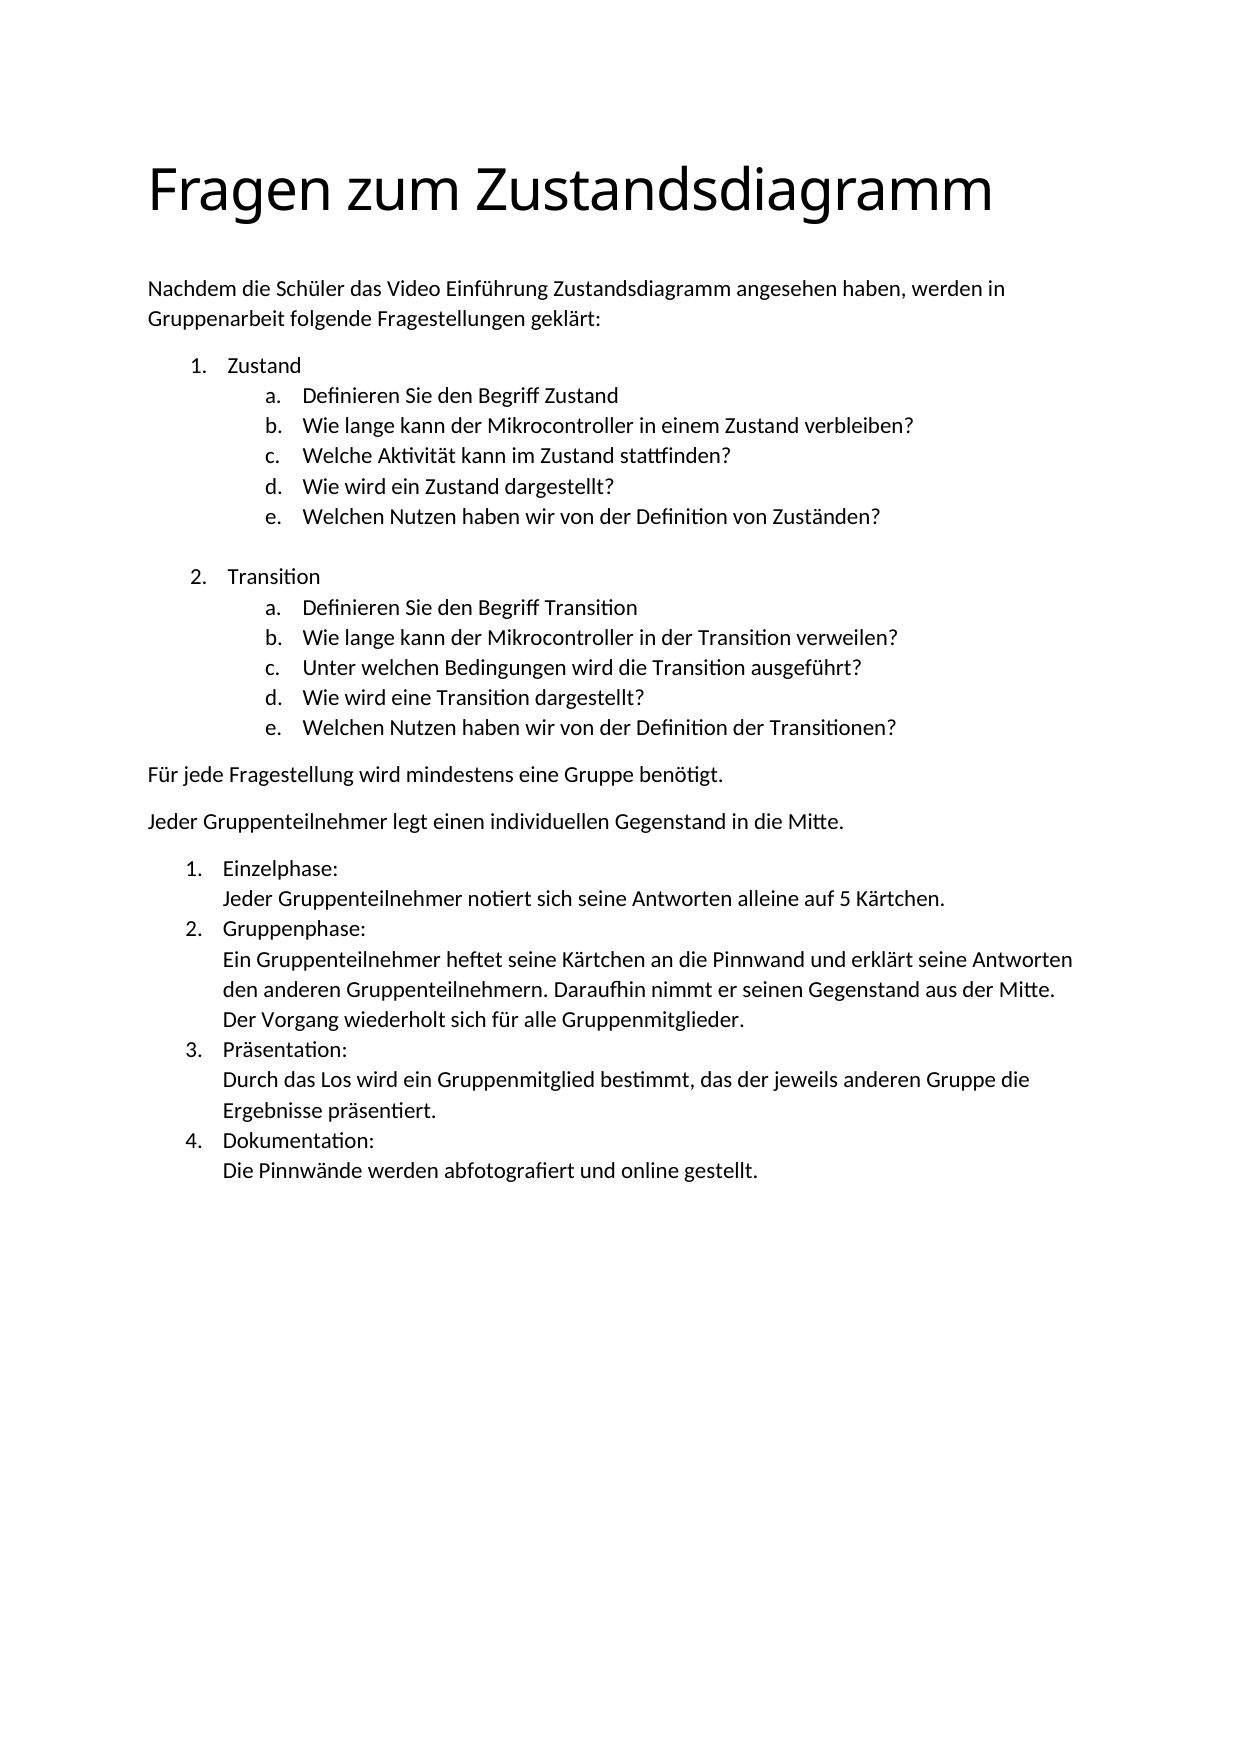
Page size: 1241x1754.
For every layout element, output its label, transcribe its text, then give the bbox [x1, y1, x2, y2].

list Welchen Nutzen haben wir von der Definition von Zuständen? [265, 502, 1093, 560]
text Jeder Gruppenteilnehmer legt einen individuellen Gegenstand in die Mitte. [148, 807, 1093, 835]
list Wie lange kann der Mikrocontroller in der Transition verweilen? [265, 623, 1093, 651]
list Präsentation: Durch das Los wird ein Gruppenmitglied bestimmt, das der jeweils anderen Gruppe die Ergebnisse präsentiert. [185, 1035, 1093, 1124]
list Welchen Nutzen haben wir von der Definition der Transitionen? [265, 713, 1093, 742]
list Ein Gruppenteilnehmer heftet seine Kärtchen an die Pinnwand und erklärt seine Antworten den anderen Gruppenteilnehmern. Daraufhin nimmt er seinen Gegenstand aus der Mitte. Der Vorgang wiederholt sich für alle Gruppenmitglieder. [223, 945, 1093, 1033]
list Definieren Sie den Begriff Zustand [265, 381, 1093, 409]
list Definieren Sie den Begriff Transition [265, 593, 1093, 621]
text Nachdem die Schüler das Video Einführung Zustandsdiagramm angesehen haben, werden in Gruppenarbeit folgende Fragestellungen geklärt: [148, 274, 1093, 332]
list Gruppenphase: [185, 914, 1093, 943]
title Fragen zum Zustandsdiagramm [148, 148, 1093, 227]
list Die Pinnwände werden abfotografiert und online gestellt. [223, 1156, 1093, 1184]
list Einzelphase: Jeder Gruppenteilnehmer notiert sich seine Antworten alleine auf 5 Kärtchen. [185, 854, 1093, 912]
list Wie wird ein Zustand dargestellt? [265, 472, 1093, 500]
list Transition [190, 562, 1093, 591]
list Unter welchen Bedingungen wird die Transition ausgeführt? [265, 653, 1093, 681]
list Welche Aktivität kann im Zustand stattfinden? [265, 442, 1093, 470]
list Wie wird eine Transition dargestellt? [265, 683, 1093, 711]
list Wie lange kann der Mikrocontroller in einem Zustand verbleiben? [265, 411, 1093, 439]
list Zustand [190, 351, 1093, 379]
list Dokumentation: [185, 1126, 1093, 1154]
text Für jede Fragestellung wird mindestens eine Gruppe benötigt. [148, 760, 1093, 788]
